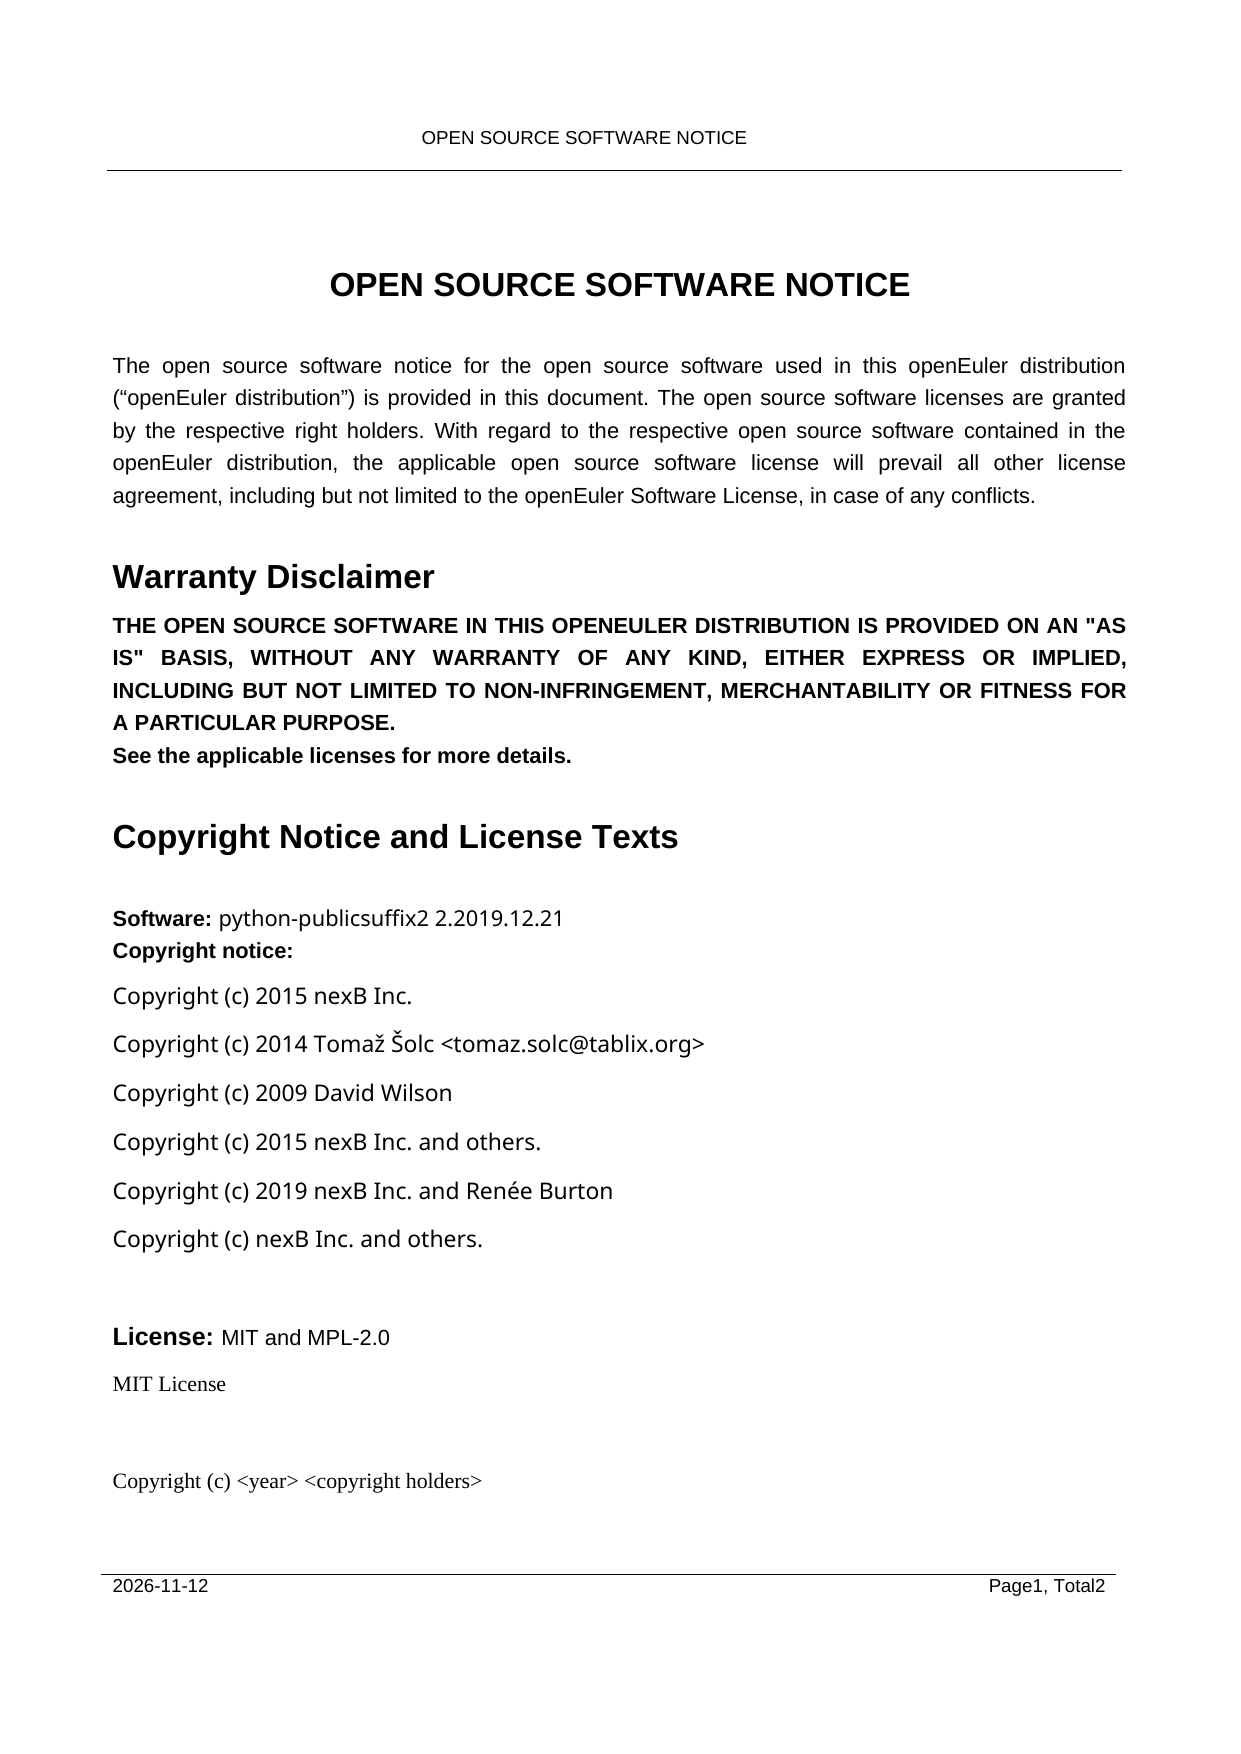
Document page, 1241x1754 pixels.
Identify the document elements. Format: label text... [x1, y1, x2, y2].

text The open source software notice for the open source software used in this openEuler distribution (“openEuler distribution”) is provided in this document. The open source software licenses are granted by the respective right holders. With regard to the respective open source software contained in the openEuler distribution, the applicable open source software license will prevail all other license agreement, including but not limited to the openEuler Software License, in case of any conflicts. [112, 349, 1128, 511]
text Software: python-publicsuffix2 2.2019.12.21 [112, 901, 1128, 934]
text Copyright (c) 2015 nexB Inc. Copyright (c) 2014 Tomaž Šolc <tomaz.solc@tablix.org> Copyright (c) 2009 David Wilson Copyright (c) 2015 nexB Inc. and others. Copyright (c) 2019 nexB Inc. and Renée Burton Copyright (c) nexB Inc. and others. [112, 979, 1128, 1304]
text License: MIT and MPL-2.0 [112, 1320, 1128, 1353]
text OPEN SOURCE SOFTWARE NOTICE [112, 251, 1128, 316]
text Copyright notice: [112, 934, 1128, 966]
text THE OPEN SOURCE SOFTWARE IN THIS OPENEULER DISTRIBUTION IS PROVIDED ON AN "AS IS" BASIS, WITHOUT ANY WARRANTY OF ANY KIND, EITHER EXPRESS OR IMPLIED, INCLUDING BUT NOT LIMITED TO NON-INFRINGEMENT, MERCHANTABILITY OR FITNESS FOR A PARTICULAR PURPOSE. See the applicable licenses for more details. [112, 609, 1128, 771]
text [112, 1367, 1128, 1497]
text Warranty Disclaimer [112, 544, 1128, 609]
text Copyright Notice and License Texts [112, 804, 1128, 869]
